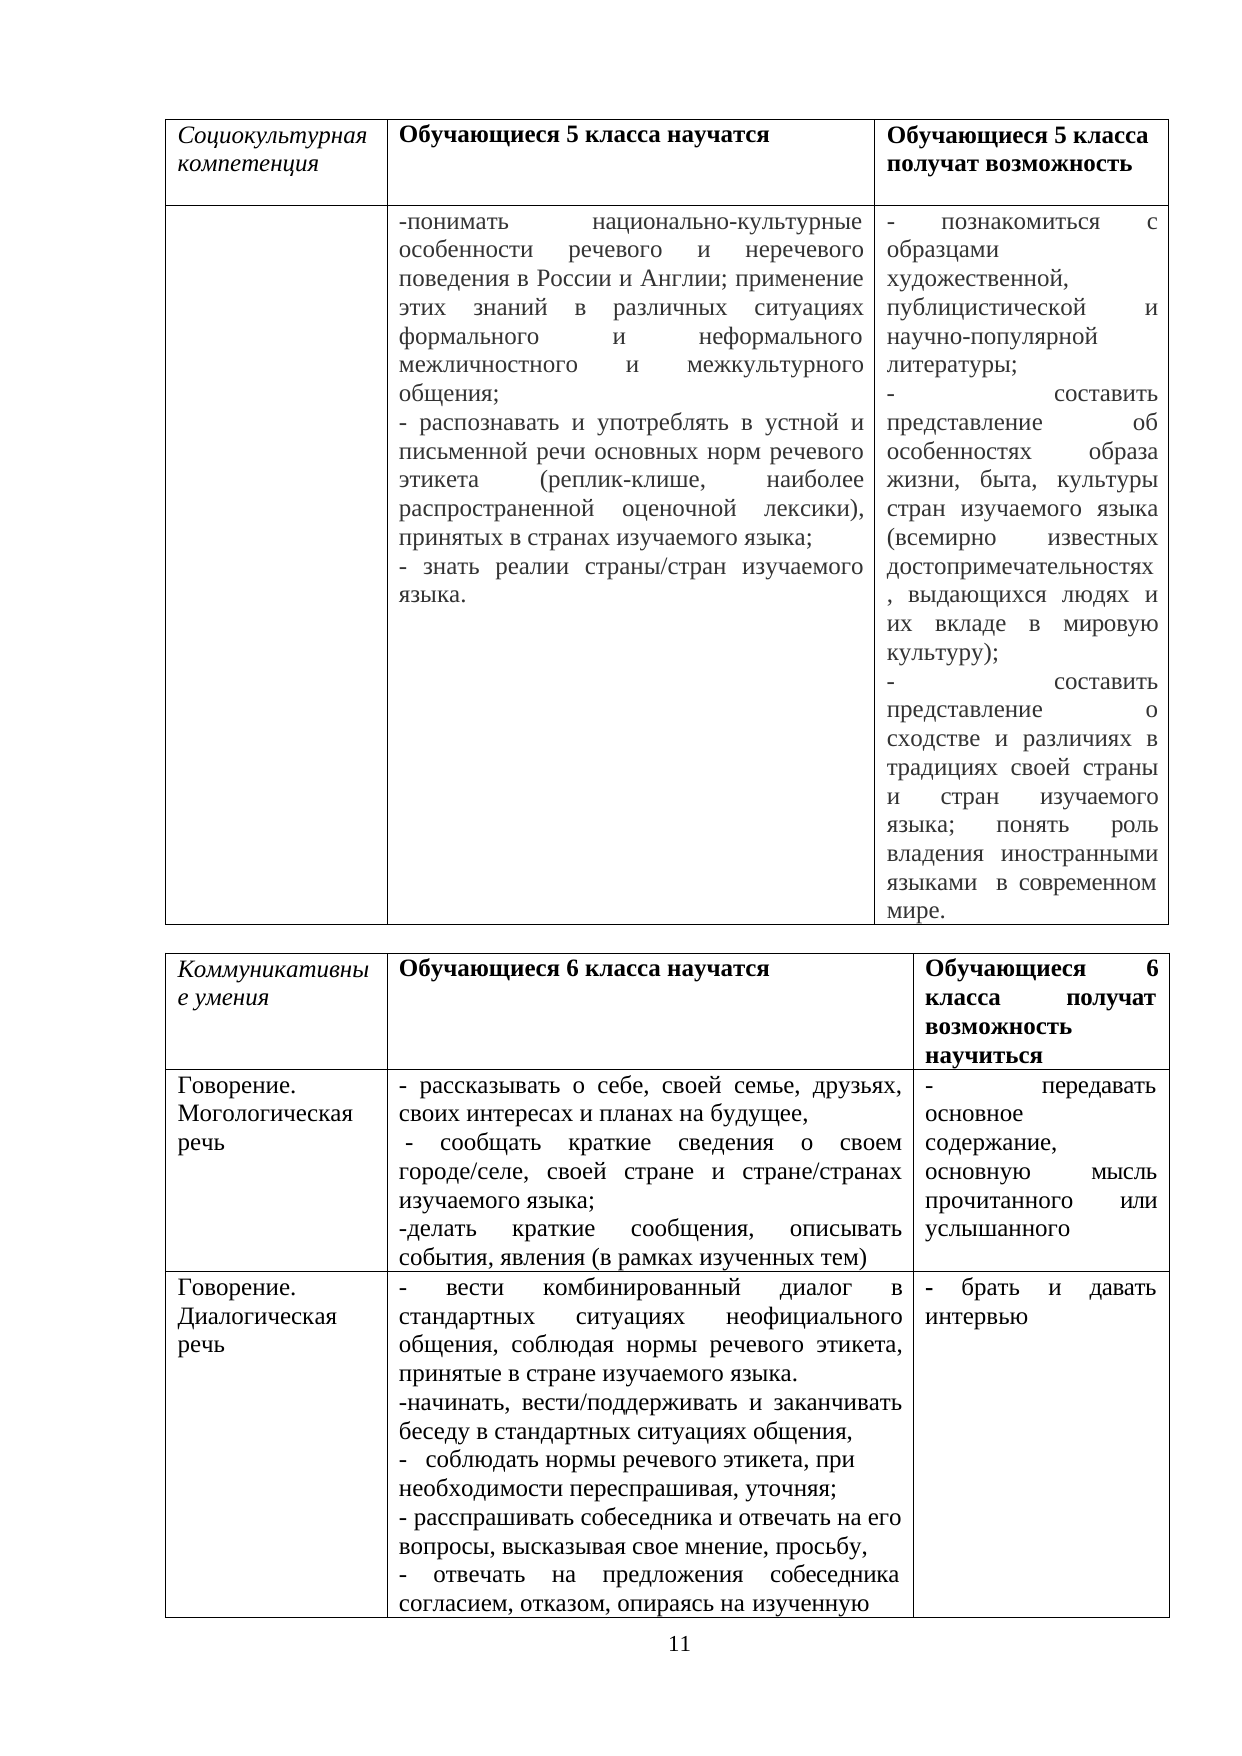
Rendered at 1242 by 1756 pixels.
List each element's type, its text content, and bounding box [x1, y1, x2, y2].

table_cell познакомиться с образцами художественной, публицистической и научно-популярной литературы; составить представление об особенностях образа жизни, быта, культуры стран изучаемого языка (всемирно известных достопримечательностях , выдающихся людях и их вкладе в мировую культуру); составить представление о сходстве и различиях в традициях своей страны и стран изучаемого языка; понять роль владения иностранными языками в современном мире. [875, 206, 1168, 924]
table_header Социокультурная компетенция [166, 120, 387, 205]
table_header Обучающиеся 5 класса получат возможность [875, 120, 1168, 205]
table_header Обучающиеся 6 класса получат возможность научиться [914, 954, 1169, 1069]
table_cell -понимать национально-культурные особенности речевого и неречевого поведения в России и Англии; применение этих знаний в различных ситуациях формального и неформального межличностного и межкультурного общения; распознавать и употреблять в устной и письменной речи основных норм речевого этикета (реплик-клише, наиболее распространенной оценочной лексики), принятых в странах изучаемого языка; знать реалии страны/стран изучаемого языка. [388, 206, 874, 924]
table_cell рассказывать о себе, своей семье, друзьях, своих интересах и планах на будущее, сообщать краткие сведения о своем городе/селе, своей стране и стране/странах изучаемого языка; -делать краткие сообщения, описывать события, явления (в рамках изученных тем) [388, 1070, 913, 1271]
table_cell вести комбинированный диалог в стандартных ситуациях неофициального общения, соблюдая нормы речевого этикета, принятые в стране изучаемого языка. -начинать, вести/поддерживать и заканчивать беседу в стандартных ситуациях общения, соблюдать нормы речевого этикета, при необходимости переспрашивая, уточняя; расспрашивать собеседника и отвечать на его вопросы, высказывая свое мнение, просьбу, отвечать на предложения собеседника согласием, отказом, опираясь на изученную [388, 1272, 913, 1617]
table_cell - передавать основное содержание, основную мысль прочитанного или услышанного [914, 1070, 1169, 1271]
table_cell Говорение. Могологическая речь [166, 1070, 387, 1271]
table_header Коммуникативны е умения [166, 954, 387, 1069]
table_cell [166, 206, 387, 924]
table_header Обучающиеся 5 класса научатся [388, 120, 874, 205]
table_header Обучающиеся 6 класса научатся [388, 954, 913, 1069]
table_cell Говорение. Диалогическая речь [166, 1272, 387, 1617]
table_cell - брать и давать интервью [914, 1272, 1169, 1617]
